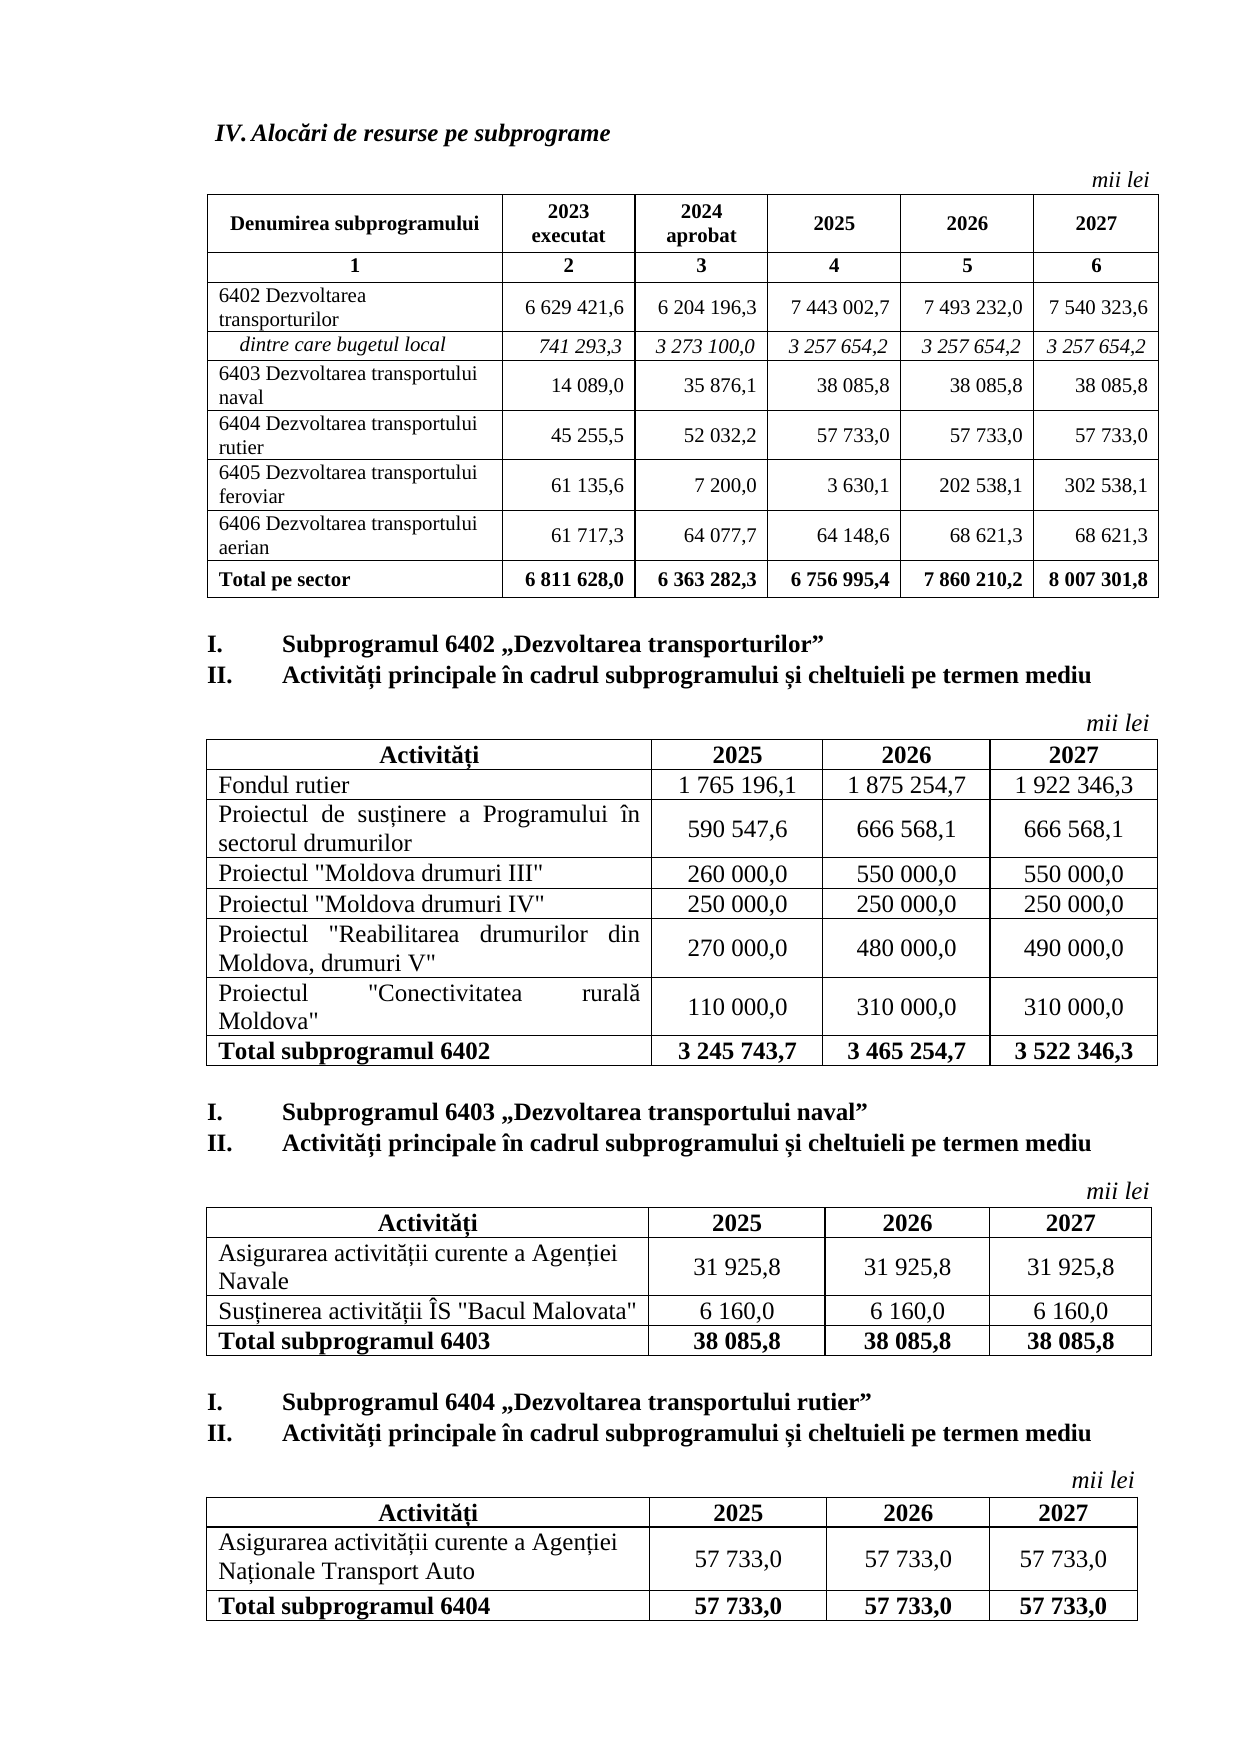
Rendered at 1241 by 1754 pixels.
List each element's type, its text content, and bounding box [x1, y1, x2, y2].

table_cell 5 [901, 253, 1033, 282]
table_header 2027 [990, 1498, 1137, 1526]
table_cell 1 875 254,7 [823, 770, 989, 798]
table_cell 57 733,0 [768, 411, 900, 459]
table_cell 250 000,0 [652, 889, 822, 918]
table_header 2027 [990, 1208, 1151, 1237]
table_cell 310 000,0 [823, 978, 989, 1035]
table_cell 6 160,0 [826, 1296, 989, 1325]
table_cell 6402 Dezvoltarea transporturilor [208, 283, 502, 331]
table_cell 3 522 346,3 [991, 1036, 1157, 1065]
table_cell 68 621,3 [1034, 511, 1158, 560]
table_cell 57 733,0 [827, 1591, 989, 1620]
table_cell 64 148,6 [768, 511, 900, 560]
table_cell 490 000,0 [991, 919, 1157, 977]
table_cell 202 538,1 [901, 460, 1033, 509]
table_cell 6 756 995,4 [768, 561, 900, 597]
table_cell 6 [1034, 253, 1158, 282]
table_cell 6404 Dezvoltarea transportului rutier [208, 411, 502, 459]
table_cell 310 000,0 [991, 978, 1157, 1035]
table_cell 38 085,8 [649, 1326, 824, 1355]
table_header 2026 [823, 740, 989, 769]
text mii lei [207, 1176, 1152, 1204]
table_header Activități [207, 740, 651, 769]
table_header 2025 [649, 1208, 824, 1237]
table_cell 52 032,2 [636, 411, 767, 459]
table_cell 4 [768, 253, 900, 282]
table_header Denumirea subprogramului [208, 195, 502, 252]
table_cell 3 [636, 253, 767, 282]
table_header 2025 [768, 195, 900, 252]
table_cell 31 925,8 [826, 1238, 989, 1295]
list Subprogramul 6403 „Dezvoltarea transportului naval” [207, 1097, 1152, 1126]
table_cell 110 000,0 [652, 978, 822, 1035]
table_header 2026 [901, 195, 1033, 252]
table_cell 6 160,0 [649, 1296, 824, 1325]
table_cell 666 568,1 [823, 800, 989, 857]
table_cell 250 000,0 [991, 889, 1157, 918]
table_cell 31 925,8 [990, 1238, 1151, 1295]
table_cell 6 160,0 [990, 1296, 1151, 1325]
table_cell 57 733,0 [990, 1528, 1137, 1590]
table_cell 64 077,7 [636, 511, 767, 560]
list Subprogramul 6404 „Dezvoltarea transportului rutier” [207, 1387, 1152, 1416]
text mii lei [207, 708, 1152, 737]
table_header 2026 [827, 1498, 989, 1526]
table_cell 1 922 346,3 [991, 770, 1157, 798]
table_cell 480 000,0 [823, 919, 989, 977]
table_cell 6 629 421,6 [503, 283, 634, 331]
table_cell Total pe sector [208, 561, 502, 597]
table_cell 57 733,0 [901, 411, 1033, 459]
table_cell 7 540 323,6 [1034, 283, 1158, 331]
table_header Activități [207, 1208, 648, 1237]
table_cell 6406 Dezvoltarea transportului aerian [208, 511, 502, 560]
table_cell Asigurarea activității curente a Agenției Naționale Transport Auto [207, 1528, 649, 1590]
table_cell 590 547,6 [652, 800, 822, 857]
table_cell 6405 Dezvoltarea transportului feroviar [208, 460, 502, 509]
table_cell 3 245 743,7 [652, 1036, 822, 1065]
table_cell 8 007 301,8 [1034, 561, 1158, 597]
list Activități principale în cadrul subprogramului și cheltuieli pe termen mediu [207, 660, 1152, 689]
table_cell 57 733,0 [1034, 411, 1158, 459]
table_cell 6 363 282,3 [636, 561, 767, 597]
table_header 2024 aprobat [636, 195, 767, 252]
table_header 2025 [652, 740, 822, 769]
table_cell 7 860 210,2 [901, 561, 1033, 597]
list Subprogramul 6402 „Dezvoltarea transporturilor” [207, 629, 1152, 658]
table_cell 61 717,3 [503, 511, 634, 560]
table_cell Susținerea activității ÎS "Bacul Malovata" [207, 1296, 648, 1325]
table_cell 68 621,3 [901, 511, 1033, 560]
table_cell 6 204 196,3 [636, 283, 767, 331]
table_cell Total subprogramul 6404 [207, 1591, 649, 1620]
table_cell 6403 Dezvoltarea transportului naval [208, 361, 502, 409]
table_header 2025 [650, 1498, 826, 1526]
table_cell 57 733,0 [827, 1528, 989, 1590]
table_cell 3 630,1 [768, 460, 900, 509]
table_cell 1 [208, 253, 502, 282]
table_header 2026 [826, 1208, 989, 1237]
table_cell Fondul rutier [207, 770, 651, 798]
table_cell Total subprogramul 6403 [207, 1326, 648, 1355]
table_cell 57 733,0 [990, 1591, 1137, 1620]
table_header 2027 [1034, 195, 1158, 252]
text mii lei [207, 1466, 1137, 1494]
text mii lei [214, 166, 1152, 192]
table_cell 550 000,0 [823, 858, 989, 888]
table_cell 61 135,6 [503, 460, 634, 509]
table_cell 31 925,8 [649, 1238, 824, 1295]
table_cell Asigurarea activității curente a Agenției Navale [207, 1238, 648, 1295]
table_cell 38 085,8 [990, 1326, 1151, 1355]
table_cell 38 085,8 [768, 361, 900, 409]
table_cell 7 443 002,7 [768, 283, 900, 331]
table_cell 270 000,0 [652, 919, 822, 977]
table_cell 38 085,8 [1034, 361, 1158, 409]
table_cell 35 876,1 [636, 361, 767, 409]
table_cell 7 493 232,0 [901, 283, 1033, 331]
table_cell 57 733,0 [650, 1528, 826, 1590]
table_cell 38 085,8 [826, 1326, 989, 1355]
table_cell 14 089,0 [503, 361, 634, 409]
table_cell 45 255,5 [503, 411, 634, 459]
table_cell 3 257 654,2 [768, 332, 900, 359]
table_cell Proiectul de susținere a Programului în sectorul drumurilor [207, 800, 651, 857]
table_cell Proiectul "Moldova drumuri III" [207, 858, 651, 888]
table_cell Proiectul "Conectivitatea rurală Moldova" [207, 978, 651, 1035]
table_cell 7 200,0 [636, 460, 767, 509]
table_cell 3 465 254,7 [823, 1036, 989, 1065]
table_header 2027 [991, 740, 1157, 769]
table_cell 2 [503, 253, 634, 282]
table_cell 3 257 654,2 [901, 332, 1033, 359]
table_header Activități [207, 1498, 649, 1526]
table_cell 666 568,1 [991, 800, 1157, 857]
table_cell 260 000,0 [652, 858, 822, 888]
table_cell 38 085,8 [901, 361, 1033, 409]
table_cell 741 293,3 [503, 332, 634, 359]
table_cell 1 765 196,1 [652, 770, 822, 798]
table_cell Total subprogramul 6402 [207, 1036, 651, 1065]
table_cell Proiectul "Moldova drumuri IV" [207, 889, 651, 918]
table_cell 57 733,0 [650, 1591, 826, 1620]
table_cell 6 811 628,0 [503, 561, 634, 597]
table_cell 250 000,0 [823, 889, 989, 918]
table_cell 3 257 654,2 [1034, 332, 1158, 359]
table_cell Proiectul "Reabilitarea drumurilor din Moldova, drumuri V" [207, 919, 651, 977]
table_cell 550 000,0 [991, 858, 1157, 888]
table_cell 3 273 100,0 [636, 332, 767, 359]
table_header 2023 executat [503, 195, 634, 252]
list Activități principale în cadrul subprogramului și cheltuieli pe termen mediu [207, 1418, 1152, 1447]
table_cell 302 538,1 [1034, 460, 1158, 509]
list Activități principale în cadrul subprogramului și cheltuieli pe termen mediu [207, 1128, 1152, 1157]
list Alocări de resurse pe subprograme [215, 118, 1152, 147]
table_cell dintre care bugetul local [208, 332, 502, 359]
